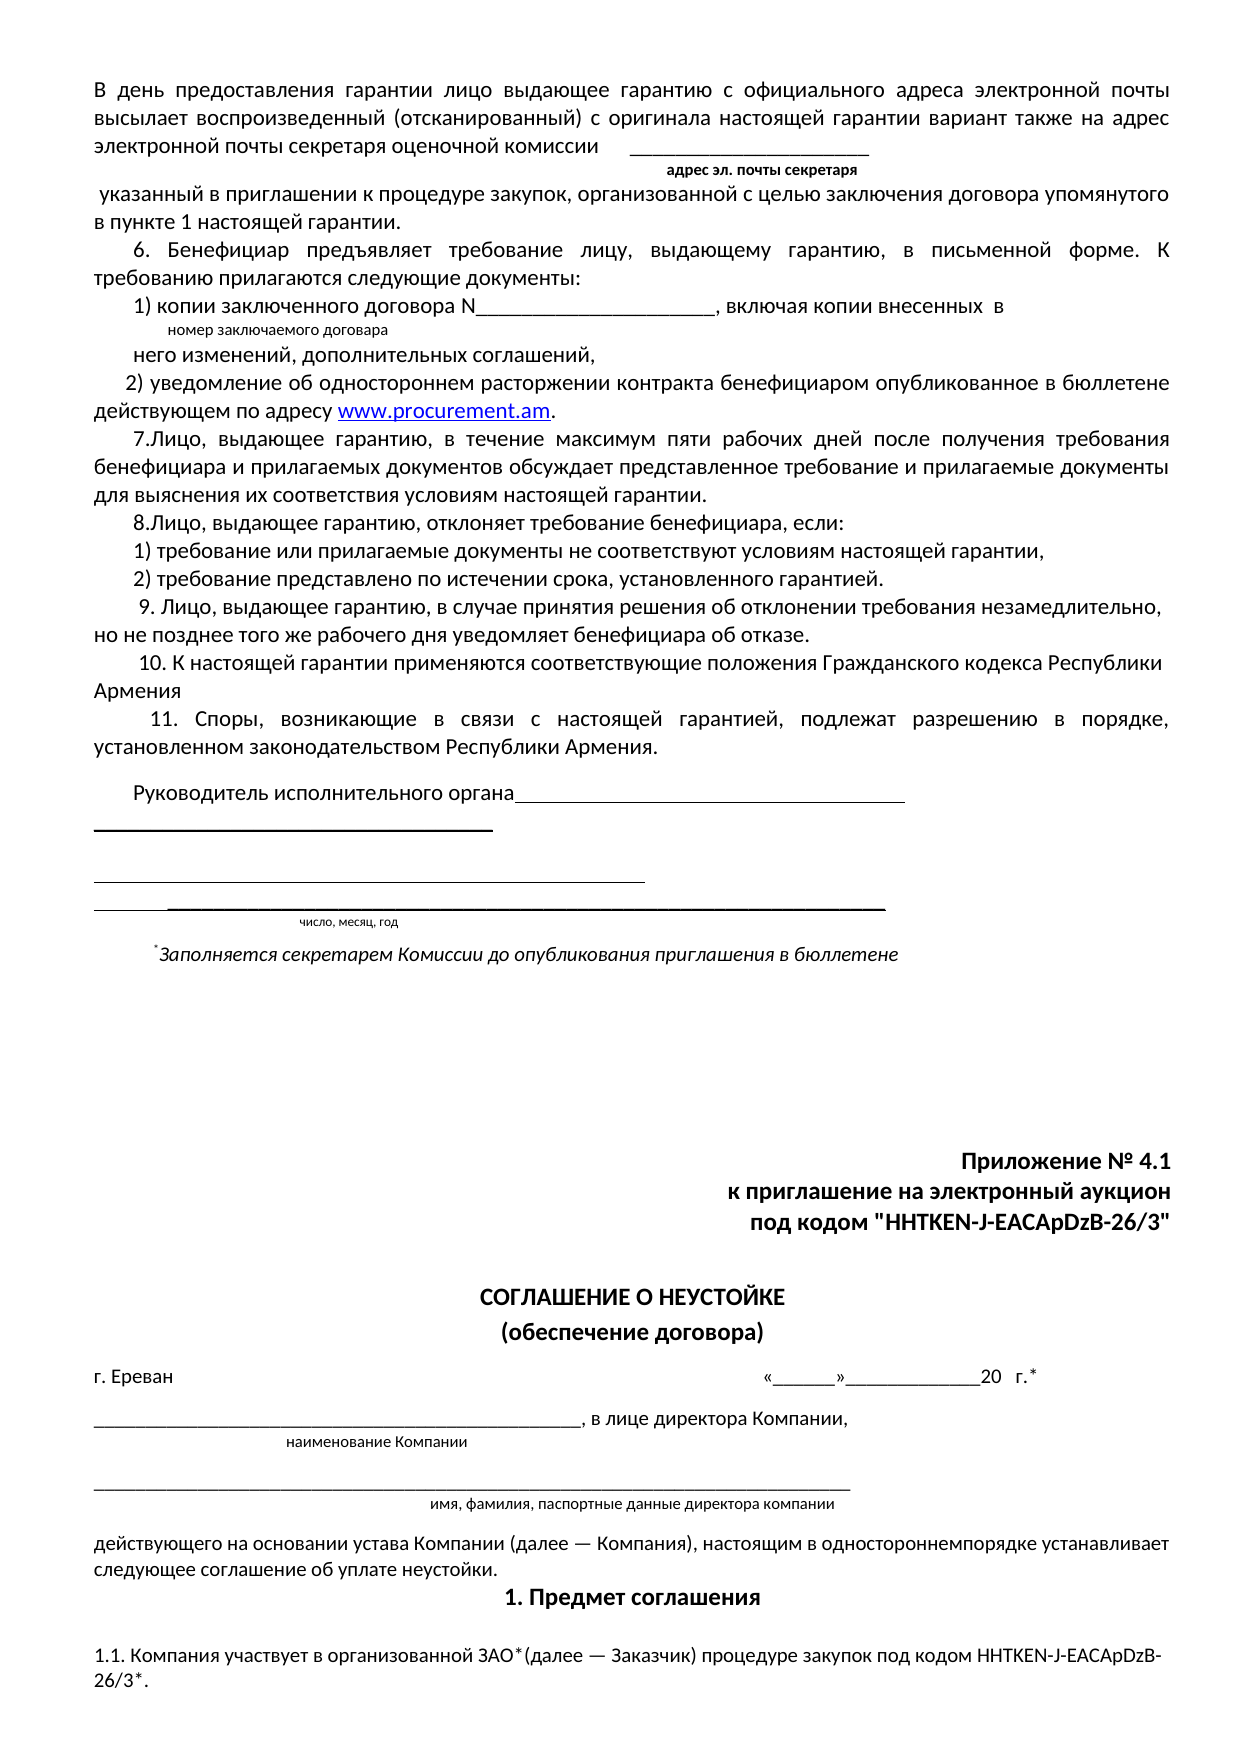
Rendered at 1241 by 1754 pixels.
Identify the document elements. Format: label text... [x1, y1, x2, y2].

text 9. Лицо, выдающее гарантию, в случае принятия решения об отклонении требования незамедлительно, но не позднее того же рабочего дня уведомляет бенефициара об отказе. [94, 592, 1171, 648]
text Руководитель исполнительного органа ___________________________________ [94, 778, 1171, 834]
text 7.Лицо, выдающее гарантию, в течение максимум пяти рабочих дней после получения требования бенефициара и прилагаемых документов обсуждает представленное требование и прилагаемые документы для выяснения их соответствия условиям настоящей гарантии. [94, 424, 1171, 508]
text *Заполняется секретарем Комиссии до опубликования приглашения в бюллетене [94, 942, 1171, 967]
text 1. Предмет соглашения [94, 1581, 1171, 1612]
text _______________________________________________________________ [94, 857, 1171, 914]
text В день предоставления гарантии лицо выдающее гарантию с официального адреса электронной почты высылает воспроизведенный (отсканированный) с оригинала настоящей гарантии вариант также на адрес электронной почты секретаря оценочной комиссии _____________________ [94, 75, 1171, 159]
text действующего на основании устава Компании (далее — Компания), настоящим в одностороннемпорядке устанавливает следующее соглашение об уплате неустойки. [94, 1530, 1171, 1581]
text _______________________________________________, в лице директора Компании, [94, 1406, 1171, 1431]
text 6. Бенефициар предъявляет требование лицу, выдающему гарантию, в письменной форме. К требованию прилагаются следующие документы: [94, 235, 1171, 291]
text 2) требование представлено по истечении срока, установленного гарантией. [94, 564, 1171, 592]
text 11. Споры, возникающие в связи с настоящей гарантией, подлежат разрешению в порядке, установленном законодательством Республики Армения. [94, 704, 1171, 760]
text Приложение № 4.1 [94, 1145, 1171, 1176]
table_header «______»_____________20 г.* [581, 1364, 1050, 1406]
text наименование Компании [286, 1431, 1171, 1451]
text число, месяц, год [94, 914, 1171, 942]
text 10. К настоящей гарантии применяются соответствующие положения Гражданского кодекса Республики Армения [94, 648, 1171, 704]
text (обеспечение договора) [94, 1316, 1171, 1347]
text него изменений, дополнительных соглашений, [94, 340, 1171, 368]
text 2) уведомление об одностороннем расторжении контракта бенефициаром опубликованное в бюллетене действующем по адресу www.procurement.am. [94, 368, 1171, 424]
text под кодом "HHTKEN-J-EACApDzB-26/3" [94, 1206, 1171, 1237]
text 8.Лицо, выдающее гарантию, отклоняет требование бенефициара, если: [94, 508, 1171, 536]
text к приглашение на электронный аукцион [94, 1176, 1171, 1206]
table_header г. Ереван [83, 1364, 581, 1406]
text адрес эл. почты секретаря [610, 159, 1171, 179]
text 1) требование или прилагаемые документы не соответствуют условиям настоящей гарантии, [94, 536, 1171, 564]
text указанный в приглашении к процедуре закупок, организованной с целью заключения договора упомянутого в пункте 1 настоящей гарантии. [94, 179, 1171, 235]
text 1.1. Компания участвует в организованной ЗАО*(далее — Заказчик) процедуре закупок под кодом HHTKEN-J-EACApDzB-26/3*. [94, 1642, 1171, 1693]
text имя, фамилия, паспортные данные директора компании [94, 1493, 1171, 1514]
text номер заключаемого договара [94, 319, 1171, 340]
text СОГЛАШЕНИЕ О НЕУСТОЙКЕ [94, 1281, 1171, 1312]
text 1) копии заключенного договора N_____________________, включая копии внесенных в [94, 291, 1171, 319]
text _________________________________________________________________________ [94, 1468, 1171, 1493]
